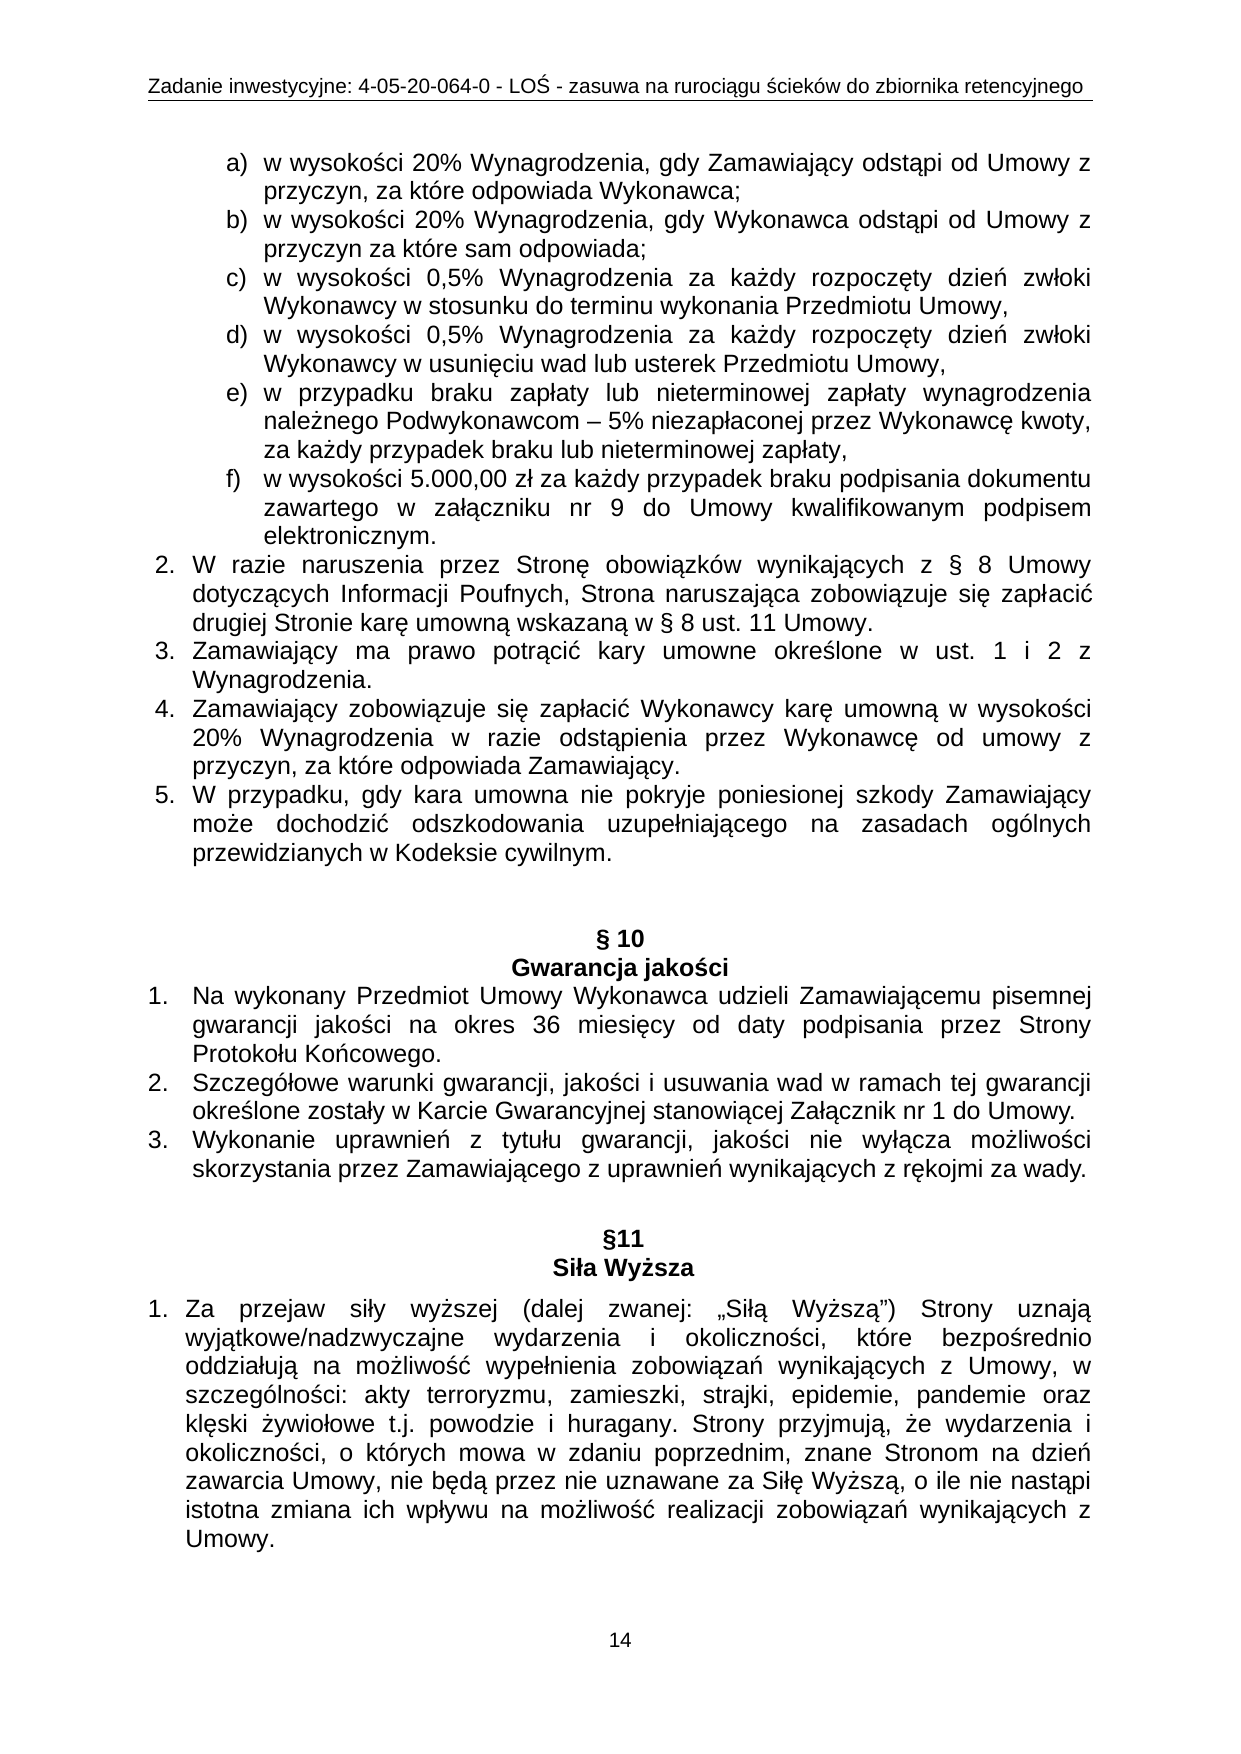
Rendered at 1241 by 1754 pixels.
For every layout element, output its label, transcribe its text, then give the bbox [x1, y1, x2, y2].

list w wysokości 0,5% Wynagrodzenia za każdy rozpoczęty dzień zwłoki Wykonawcy w usunięciu wad lub usterek Przedmiotu Umowy, [226, 320, 1093, 378]
list W razie naruszenia przez Stronę obowiązków wynikających z § 8 Umowy dotyczących Informacji Poufnych, Strona naruszająca zobowiązuje się zapłacić drugiej Stronie karę umowną wskazaną w § 8 ust. 11 Umowy. [154, 550, 1093, 636]
list Szczegółowe warunki gwarancji, jakości i usuwania wad w ramach tej gwarancji określone zostały w Karcie Gwarancyjnej stanowiącej Załącznik nr 1 do Umowy. [148, 1068, 1093, 1125]
list Za przejaw siły wyższej (dalej zwanej: „Siłą Wyższą”) Strony uznają wyjątkowe/nadzwyczajne wydarzenia i okoliczności, które bezpośrednio oddziałują na możliwość wypełnienia zobowiązań wynikających z Umowy, w szczególności: akty terroryzmu, zamieszki, strajki, epidemie, pandemie oraz klęski żywiołowe t.j. powodzie i huragany. Strony przyjmują, że wydarzenia i okoliczności, o których mowa w zdaniu poprzednim, znane Stronom na dzień zawarcia Umowy, nie będą przez nie uznawane za Siłę Wyższą, o ile nie nastąpi istotna zmiana ich wpływu na możliwość realizacji zobowiązań wynikających z Umowy. [148, 1294, 1093, 1553]
list W przypadku, gdy kara umowna nie pokryje poniesionej szkody Zamawiający może dochodzić odszkodowania uzupełniającego na zasadach ogólnych przewidzianych w Kodeksie cywilnym. [154, 780, 1093, 866]
list Na wykonany Przedmiot Umowy Wykonawca udzieli Zamawiającemu pisemnej gwarancji jakości na okres 36 miesięcy od daty podpisania przez Strony Protokołu Końcowego. [148, 981, 1093, 1068]
list w wysokości 20% Wynagrodzenia, gdy Zamawiający odstąpi od Umowy z przyczyn, za które odpowiada Wykonawca; [226, 148, 1093, 205]
list w wysokości 0,5% Wynagrodzenia za każdy rozpoczęty dzień zwłoki Wykonawcy w stosunku do terminu wykonania Przedmiotu Umowy, [226, 263, 1093, 320]
list w wysokości 5.000,00 zł za każdy przypadek braku podpisania dokumentu zawartego w załączniku nr 9 do Umowy kwalifikowanym podpisem elektronicznym. [226, 464, 1093, 550]
text Siła Wyższa [154, 1253, 1093, 1281]
text Gwarancja jakości [148, 953, 1093, 981]
list Wykonanie uprawnień z tytułu gwarancji, jakości nie wyłącza możliwości skorzystania przez Zamawiającego z uprawnień wynikających z rękojmi za wady. [148, 1125, 1093, 1183]
list Zamawiający ma prawo potrącić kary umowne określone w ust. 1 i 2 z Wynagrodzenia. [154, 636, 1093, 694]
list w wysokości 20% Wynagrodzenia, gdy Wykonawca odstąpi od Umowy z przyczyn za które sam odpowiada; [226, 205, 1093, 263]
list w przypadku braku zapłaty lub nieterminowej zapłaty wynagrodzenia należnego Podwykonawcom – 5% niezapłaconej przez Wykonawcę kwoty, za każdy przypadek braku lub nieterminowej zapłaty, [226, 378, 1093, 464]
text §11 [154, 1224, 1093, 1253]
text § 10 [207, 924, 1034, 953]
list Zamawiający zobowiązuje się zapłacić Wykonawcy karę umowną w wysokości 20% Wynagrodzenia w razie odstąpienia przez Wykonawcę od umowy z przyczyn, za które odpowiada Zamawiający. [154, 694, 1093, 780]
